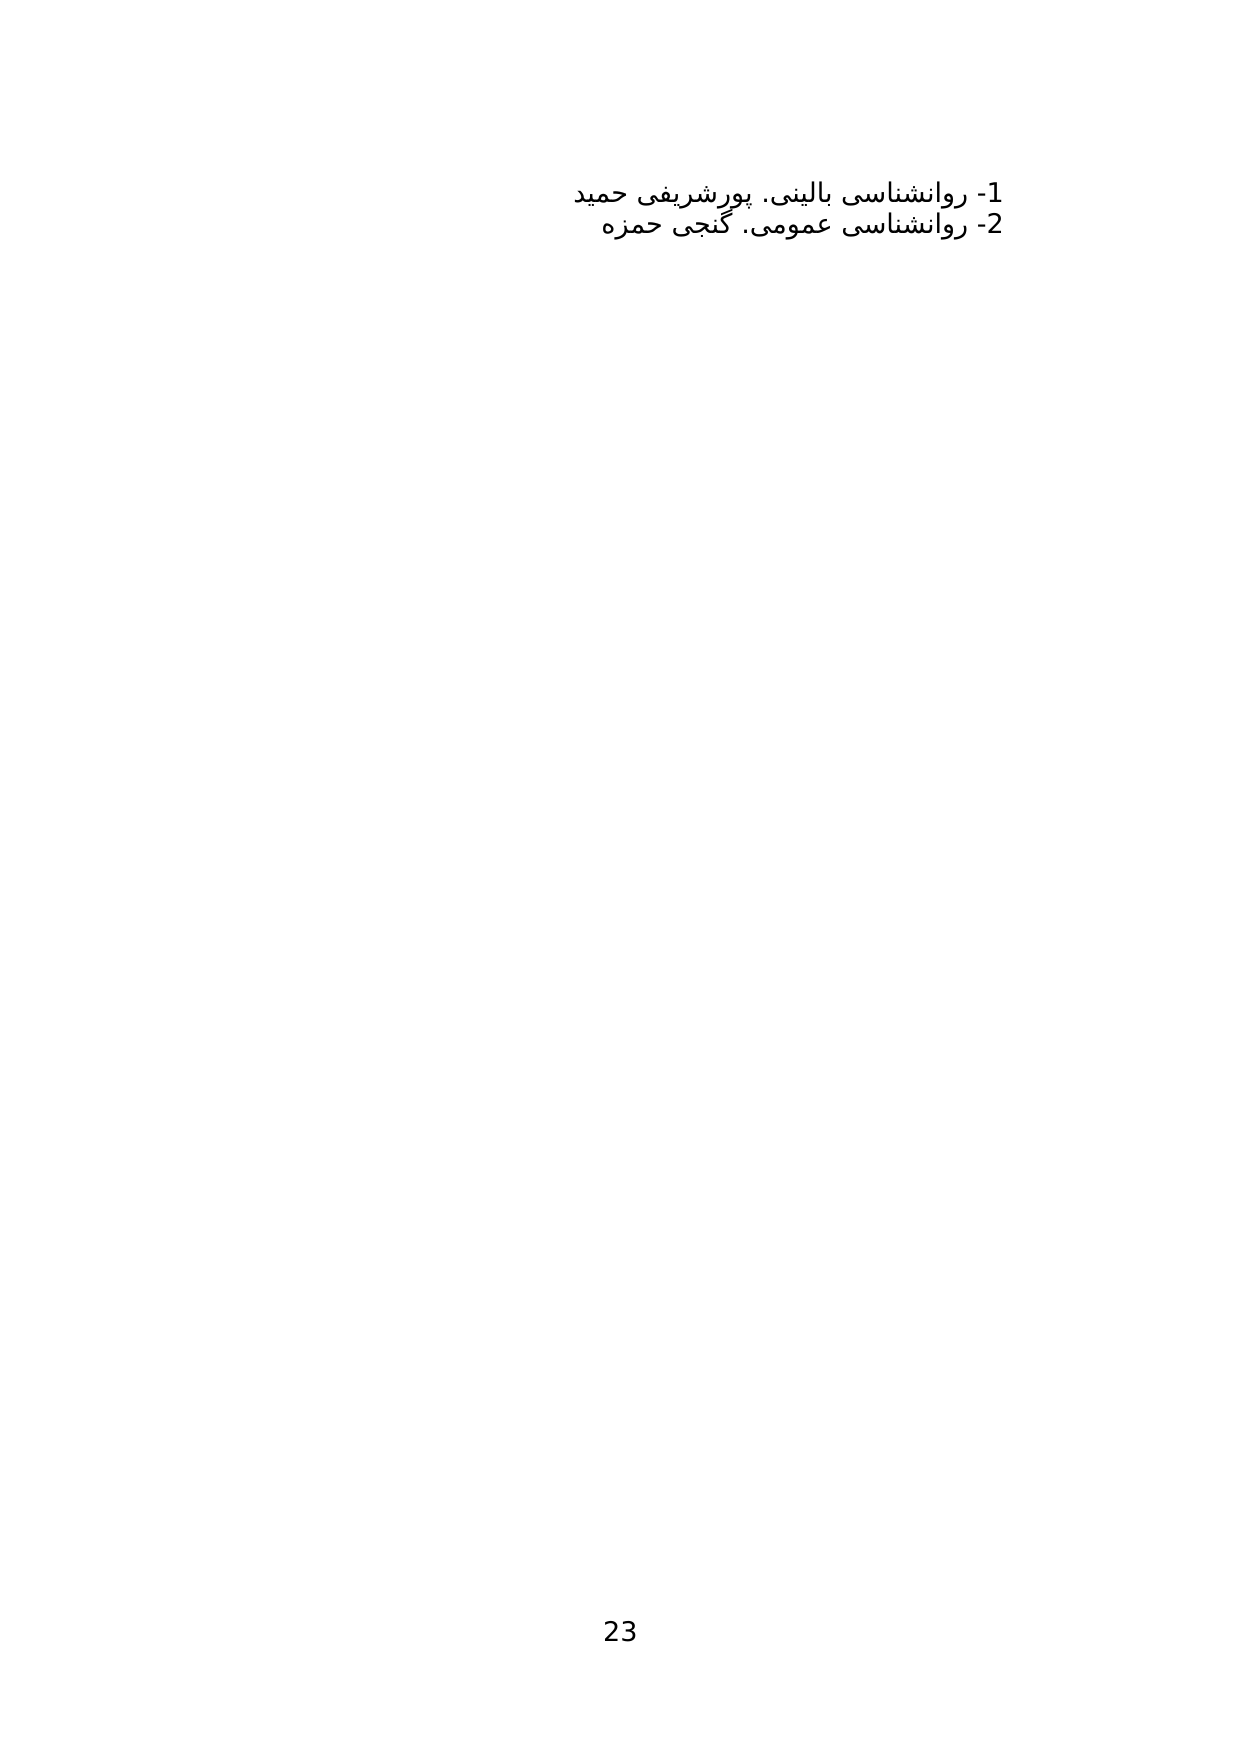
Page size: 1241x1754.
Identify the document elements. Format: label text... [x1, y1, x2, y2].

text 2- روانشناسی عمومی. گنجی حمزه [236, 209, 1004, 240]
text 1- روانشناسی بالینی. پورشریفی حمید [236, 177, 1004, 209]
